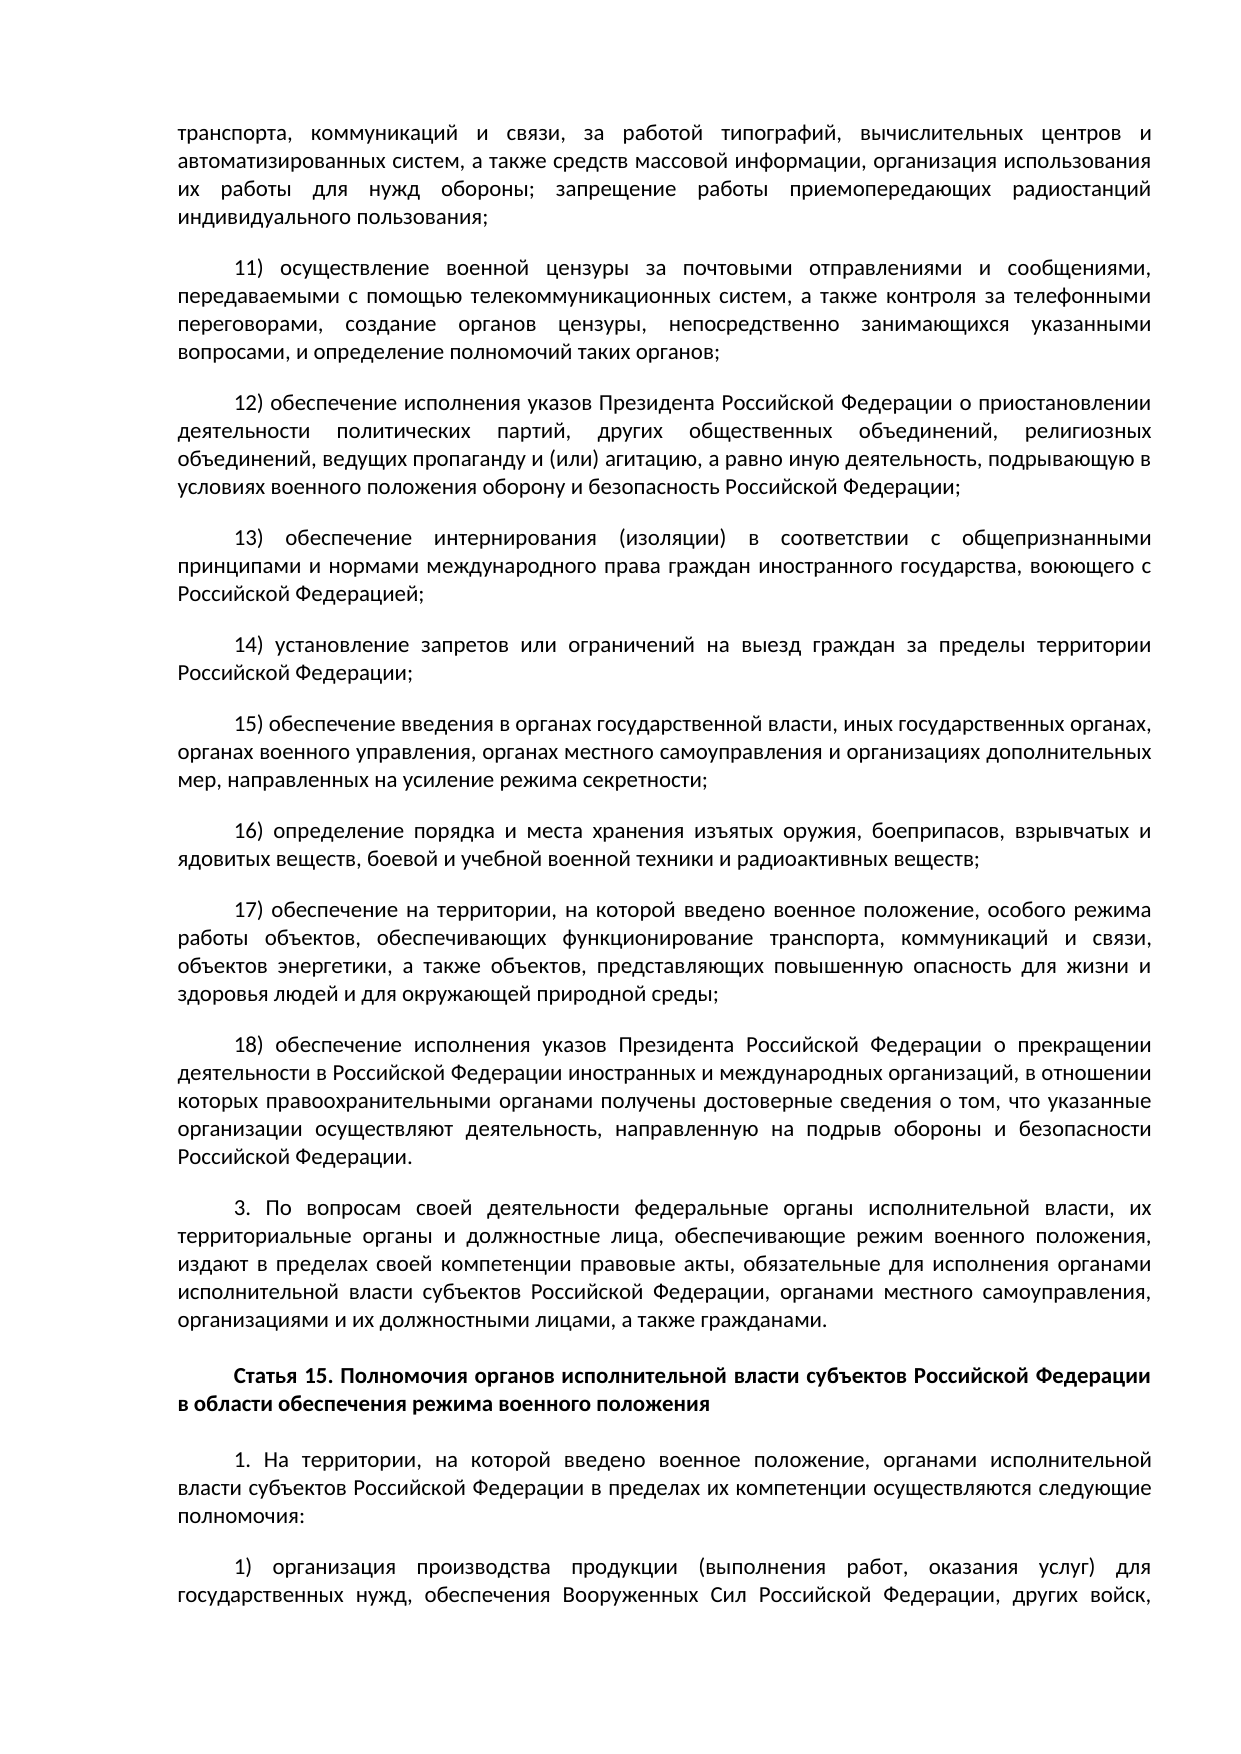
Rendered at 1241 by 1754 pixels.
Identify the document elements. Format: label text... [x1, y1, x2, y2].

text 15) обеспечение введения в органах государственной власти, иных государственных органах, органах военного управления, органах местного самоуправления и организациях дополнительных мер, направленных на усиление режима секретности; [177, 709, 1152, 793]
text 17) обеспечение на территории, на которой введено военное положение, особого режима работы объектов, обеспечивающих функционирование транспорта, коммуникаций и связи, объектов энергетики, а также объектов, представляющих повышенную опасность для жизни и здоровья людей и для окружающей природной среды; [177, 895, 1152, 1007]
text 1. На территории, на которой введено военное положение, органами исполнительной власти субъектов Российской Федерации в пределах их компетенции осуществляются следующие полномочия: [177, 1445, 1152, 1529]
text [177, 1552, 1152, 1608]
text 3. По вопросам своей деятельности федеральные органы исполнительной власти, их территориальные органы и должностные лица, обеспечивающие режим военного положения, издают в пределах своей компетенции правовые акты, обязательные для исполнения органами исполнительной власти субъектов Российской Федерации, органами местного самоуправления, организациями и их должностными лицами, а также гражданами. [177, 1193, 1152, 1333]
text 16) определение порядка и места хранения изъятых оружия, боеприпасов, взрывчатых и ядовитых веществ, боевой и учебной военной техники и радиоактивных веществ; [177, 816, 1152, 872]
text 13) обеспечение интернирования (изоляции) в соответствии с общепризнанными принципами и нормами международного права граждан иностранного государства, воюющего с Российской Федерацией; [177, 523, 1152, 607]
text 18) обеспечение исполнения указов Президента Российской Федерации о прекращении деятельности в Российской Федерации иностранных и международных организаций, в отношении которых правоохранительными органами получены достоверные сведения о том, что указанные организации осуществляют деятельность, направленную на подрыв обороны и безопасности Российской Федерации. [177, 1030, 1152, 1170]
title Статья 15. Полномочия органов исполнительной власти субъектов Российской Федерации в области обеспечения режима военного положения [177, 1361, 1152, 1417]
text 11) осуществление военной цензуры за почтовыми отправлениями и сообщениями, передаваемыми с помощью телекоммуникационных систем, а также контроля за телефонными переговорами, создание органов цензуры, непосредственно занимающихся указанными вопросами, и определение полномочий таких органов; [177, 253, 1152, 365]
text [177, 118, 1152, 230]
text 14) установление запретов или ограничений на выезд граждан за пределы территории Российской Федерации; [177, 630, 1152, 686]
text 12) обеспечение исполнения указов Президента Российской Федерации о приостановлении деятельности политических партий, других общественных объединений, религиозных объединений, ведущих пропаганду и (или) агитацию, а равно иную деятельность, подрывающую в условиях военного положения оборону и безопасность Российской Федерации; [177, 388, 1152, 500]
